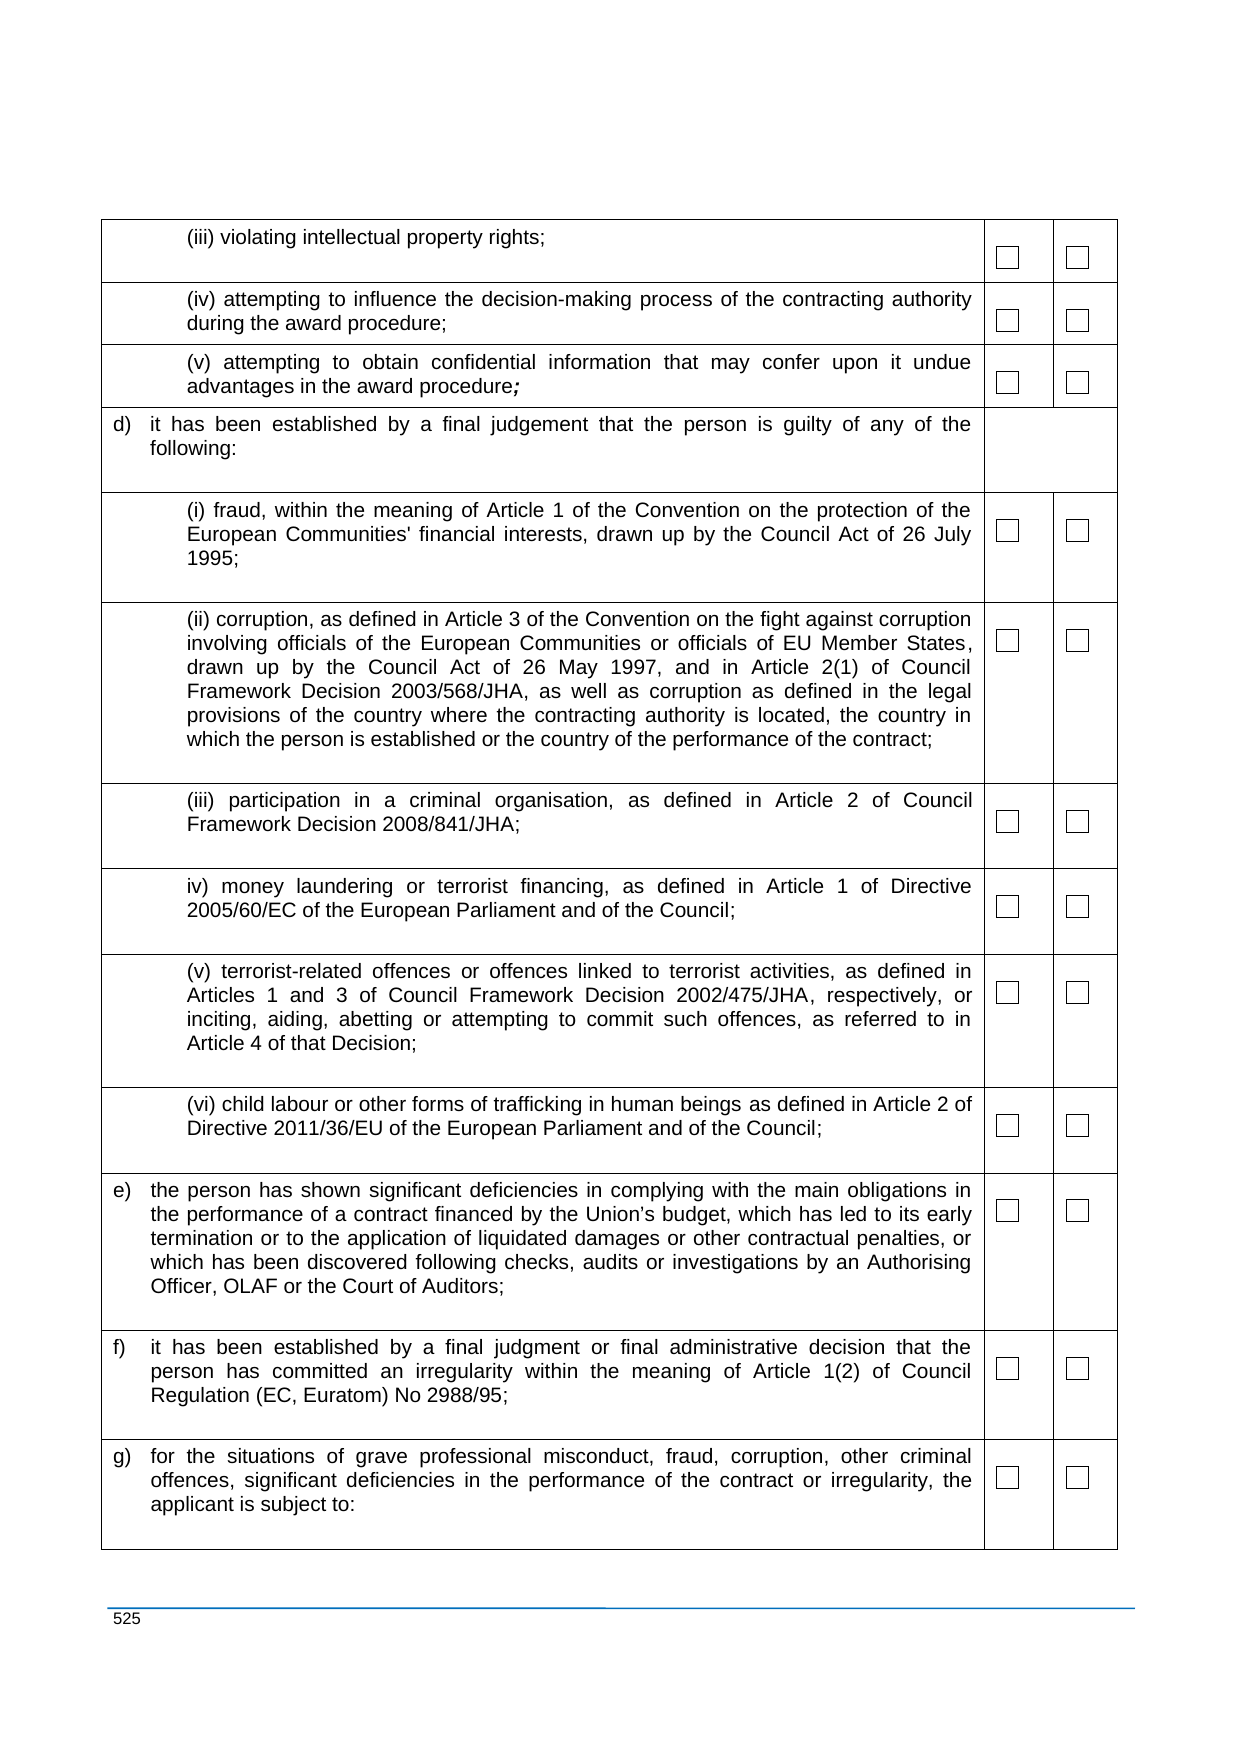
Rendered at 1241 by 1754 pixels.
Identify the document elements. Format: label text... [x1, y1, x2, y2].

table_cell [1054, 1174, 1117, 1330]
table_cell [1054, 869, 1117, 954]
table_cell [985, 220, 1053, 282]
table_cell it has been established by a final judgment or final administrative decision that the person has committed an irregularity within the meaning of Article 1(2) of Council Regulation (EC, Euratom) No 2988/95; [102, 1331, 984, 1439]
table_cell [1054, 1440, 1117, 1548]
table_cell [985, 1088, 1053, 1172]
table_cell [1054, 220, 1117, 282]
table_cell (iii) participation in a criminal organisation, as defined in Article 2 of Council Framework Decision 2008/841/JHA; [102, 784, 984, 868]
table_cell [985, 283, 1053, 344]
table_cell [1054, 283, 1117, 344]
table_cell [1054, 345, 1117, 407]
table_cell [985, 408, 1117, 492]
table_cell (iv) attempting to influence the decision-making process of the contracting authority during the award procedure; [102, 283, 984, 344]
table_cell [1054, 603, 1117, 783]
table_cell [985, 345, 1053, 407]
table_cell [985, 603, 1053, 783]
table_cell [985, 784, 1053, 868]
table_cell (i) fraud, within the meaning of Article 1 of the Convention on the protection of the European Communities' financial interests, drawn up by the Council Act of 26 July 1995; [102, 493, 984, 602]
table_cell (v) terrorist-related offences or offences linked to terrorist activities, as defined in Articles 1 and 3 of Council Framework Decision 2002/475/JHA, respectively, or inciting, aiding, abetting or attempting to commit such offences, as referred to in Article 4 of that Decision; [102, 955, 984, 1087]
table_cell (ii) corruption, as defined in Article 3 of the Convention on the fight against corruption involving officials of the European Communities or officials of EU Member States, drawn up by the Council Act of 26 May 1997, and in Article 2(1) of Council Framework Decision 2003/568/JHA, as well as corruption as defined in the legal provisions of the country where the contracting authority is located, the country in which the person is established or the country of the performance of the contract; [102, 603, 984, 783]
table_cell the person has shown significant deficiencies in complying with the main obligations in the performance of a contract financed by the Union’s budget, which has led to its early termination or to the application of liquidated damages or other contractual penalties, or which has been discovered following checks, audits or investigations by an Authorising Officer, OLAF or the Court of Auditors; [102, 1174, 984, 1330]
table_cell iv) money laundering or terrorist financing, as defined in Article 1 of Directive 2005/60/EC of the European Parliament and of the Council; [102, 869, 984, 954]
table_cell [985, 955, 1053, 1087]
table_cell [985, 1174, 1053, 1330]
table_cell [985, 869, 1053, 954]
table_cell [102, 1440, 984, 1548]
table_cell [1054, 955, 1117, 1087]
table_cell [1054, 784, 1117, 868]
table_cell [985, 493, 1053, 602]
table_cell (v) attempting to obtain confidential information that may confer upon it undue advantages in the award procedure; [102, 345, 984, 407]
table_cell [1054, 493, 1117, 602]
table_cell [1054, 1331, 1117, 1439]
table_cell it has been established by a final judgement that the person is guilty of any of the following: [102, 408, 984, 492]
table_cell (vi) child labour or other forms of trafficking in human beings as defined in Article 2 of Directive 2011/36/EU of the European Parliament and of the Council; [102, 1088, 984, 1172]
table_cell [1054, 1088, 1117, 1172]
table_cell [985, 1331, 1053, 1439]
table_cell [985, 1440, 1053, 1548]
table_cell (iii) violating intellectual property rights; [102, 220, 984, 282]
